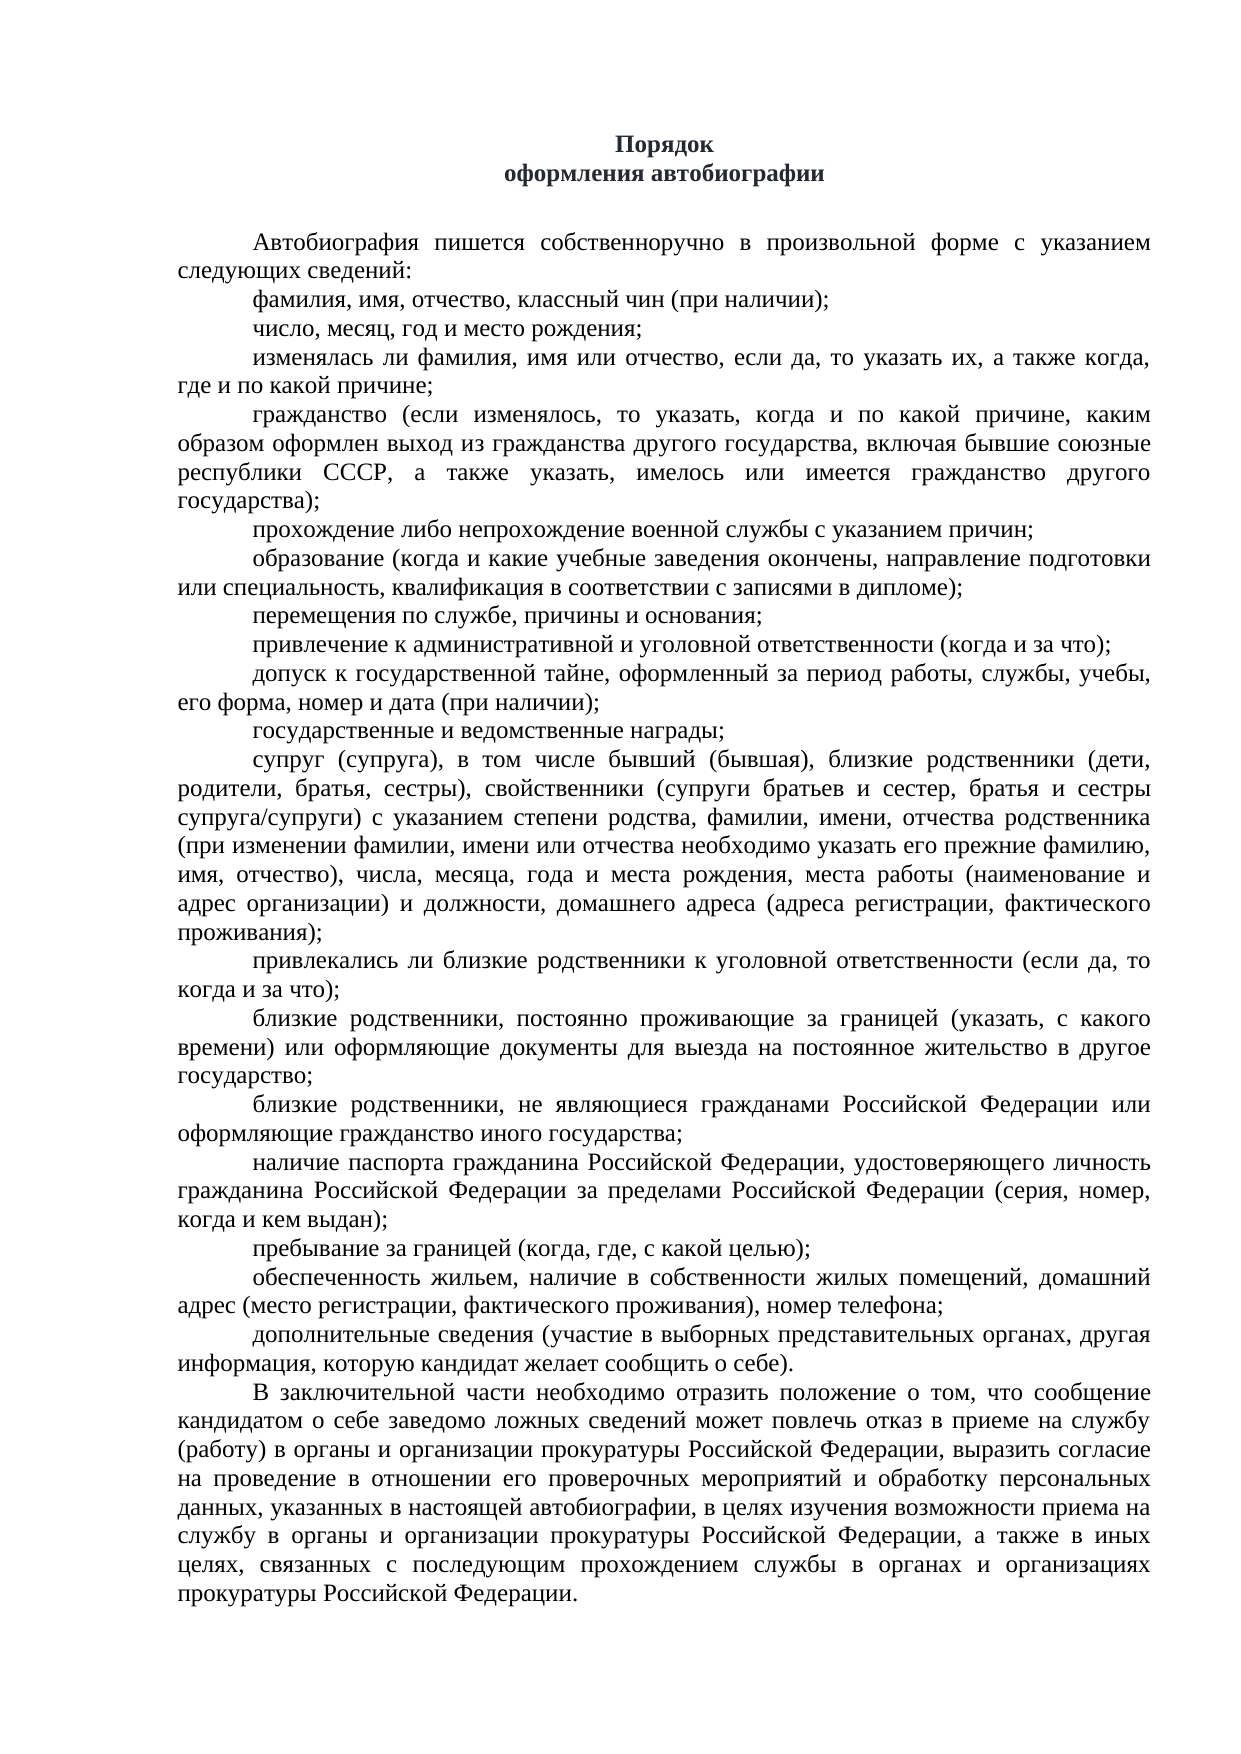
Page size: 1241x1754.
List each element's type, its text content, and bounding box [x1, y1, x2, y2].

text фамилия, имя, отчество, классный чин (при наличии); [177, 284, 1152, 313]
text прохождение либо непрохождение военной службы с указанием причин; [177, 514, 1152, 543]
text допуск к государственной тайне, оформленный за период работы, службы, учебы, его форма, номер и дата (при наличии); [177, 658, 1152, 716]
text пребывание за границей (когда, где, с какой целью); [177, 1233, 1152, 1262]
text Порядок оформления автобиографии [177, 129, 1152, 187]
text образование (когда и какие учебные заведения окончены, направление подготовки или специальность, квалификация в соответствии с записями в дипломе); [177, 543, 1152, 601]
text дополнительные сведения (участие в выборных представительных органах, другая информация, которую кандидат желает сообщить о себе). [177, 1319, 1152, 1377]
text обеспеченность жильем, наличие в собственности жилых помещений, домашний адрес (место регистрации, фактического проживания), номер телефона; [177, 1262, 1152, 1319]
text перемещения по службе, причины и основания; [177, 601, 1152, 629]
text наличие паспорта гражданина Российской Федерации, удостоверяющего личность гражданина Российской Федерации за пределами Российской Федерации (серия, номер, когда и кем выдан); [177, 1147, 1152, 1233]
text привлечение к административной и уголовной ответственности (когда и за что); [177, 629, 1152, 658]
text Автобиография пишется собственноручно в произвольной форме с указанием следующих сведений: [177, 227, 1152, 284]
text число, месяц, год и место рождения; [177, 313, 1152, 342]
text близкие родственники, постоянно проживающие за границей (указать, с какого времени) или оформляющие документы для выезда на постоянное жительство в другое государство; [177, 1003, 1152, 1089]
text В заключительной части необходимо отразить положение о том, что сообщение кандидатом о себе заведомо ложных сведений может повлечь отказ в приеме на службу (работу) в органы и организации прокуратуры Российской Федерации, выразить согласие на проведение в отношении его проверочных мероприятий и обработку персональных данных, указанных в настоящей автобиографии, в целях изучения возможности приема на службу в органы и организации прокуратуры Российской Федерации, а также в иных целях, связанных с последующим прохождением службы в органах и организациях прокуратуры Российской Федерации. [177, 1377, 1152, 1607]
text супруг (супруга), в том числе бывший (бывшая), близкие родственники (дети, родители, братья, сестры), свойственники (супруги братьев и сестер, братья и сестры супруга/супруги) с указанием степени родства, фамилии, имени, отчества родственника (при изменении фамилии, имени или отчества необходимо указать его прежние фамилию, имя, отчество), числа, месяца, года и места рождения, места работы (наименование и адрес организации) и должности, домашнего адреса (адреса регистрации, фактического проживания); [177, 744, 1152, 946]
text государственные и ведомственные награды; [177, 716, 1152, 744]
text изменялась ли фамилия, имя или отчество, если да, то указать их, а также когда, где и по какой причине; [177, 342, 1152, 399]
text привлекались ли близкие родственники к уголовной ответственности (если да, то когда и за что); [177, 946, 1152, 1003]
text гражданство (если изменялось, то указать, когда и по какой причине, каким образом оформлен выход из гражданства другого государства, включая бывшие союзные республики СССР, а также указать, имелось или имеется гражданство другого государства); [177, 399, 1152, 514]
text близкие родственники, не являющиеся гражданами Российской Федерации или оформляющие гражданство иного государства; [177, 1089, 1152, 1147]
